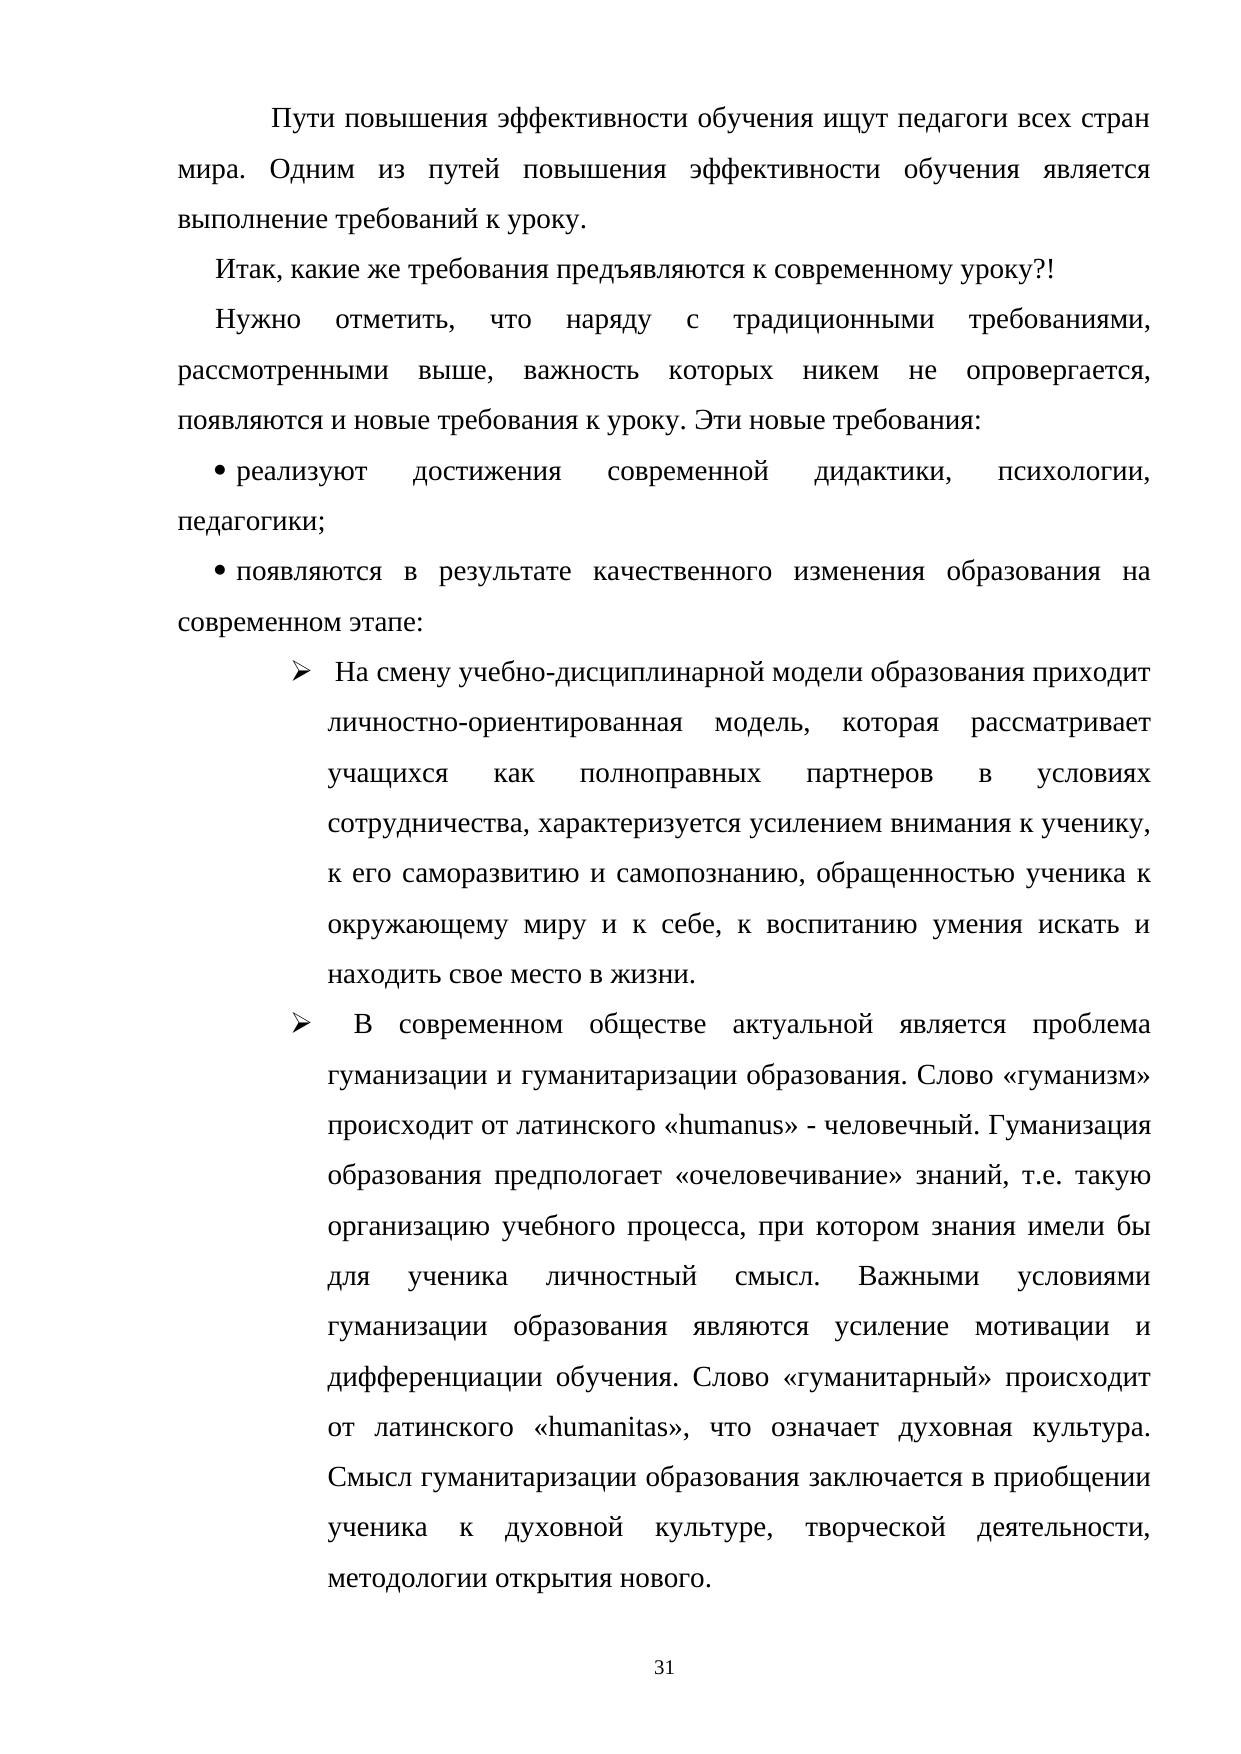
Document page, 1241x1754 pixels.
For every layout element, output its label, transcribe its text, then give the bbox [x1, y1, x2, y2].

list появляются в результате качественного изменения образования на современном этапе: [177, 553, 1152, 637]
text Нужно отметить, что наряду с традиционными требованиями, рассмотренными выше, важность которых никем не опровергается, появляются и новые требования к уроку. Эти новые требования: [177, 302, 1152, 436]
list В современном обществе актуальной является проблема гуманизации и гуманитаризации образования. Слово «гуманизм» происходит от латинского «humanus» - человечный. Гуманизация образования предпологает «очеловечивание» знаний, т.е. такую организацию учебного процесса, при котором знания имели бы для ученика личностный смысл. Важными условиями гуманизации образования являются усиление мотивации и дифференциации обучения. Слово «гуманитарный» происходит от латинского «humanitas», что означает духовная культура. Смысл гуманитаризации образования заключается в приобщении ученика к духовной культуре, творческой деятельности, методологии открытия нового. [290, 1006, 1152, 1593]
text Итак, какие же требования предъявляются к современному уроку?! [177, 251, 1152, 285]
list реализуют достижения современной дидактики, психологии, педагогики; [177, 453, 1152, 537]
list На смену учебно-дисциплинарной модели образования приходит личностно-ориентированная модель, которая рассматривает учащихся как полноправных партнеров в условиях сотрудничества, характеризуется усилением внимания к ученику, к его саморазвитию и самопознанию, обращенностью ученика к окружающему миру и к себе, к воспитанию умения искать и находить свое место в жизни. [290, 654, 1152, 989]
text Пути повышения эффективности обучения ищут педагоги всех стран мира. Одним из путей повышения эффективности обучения является выполнение требований к уроку. [177, 100, 1152, 234]
